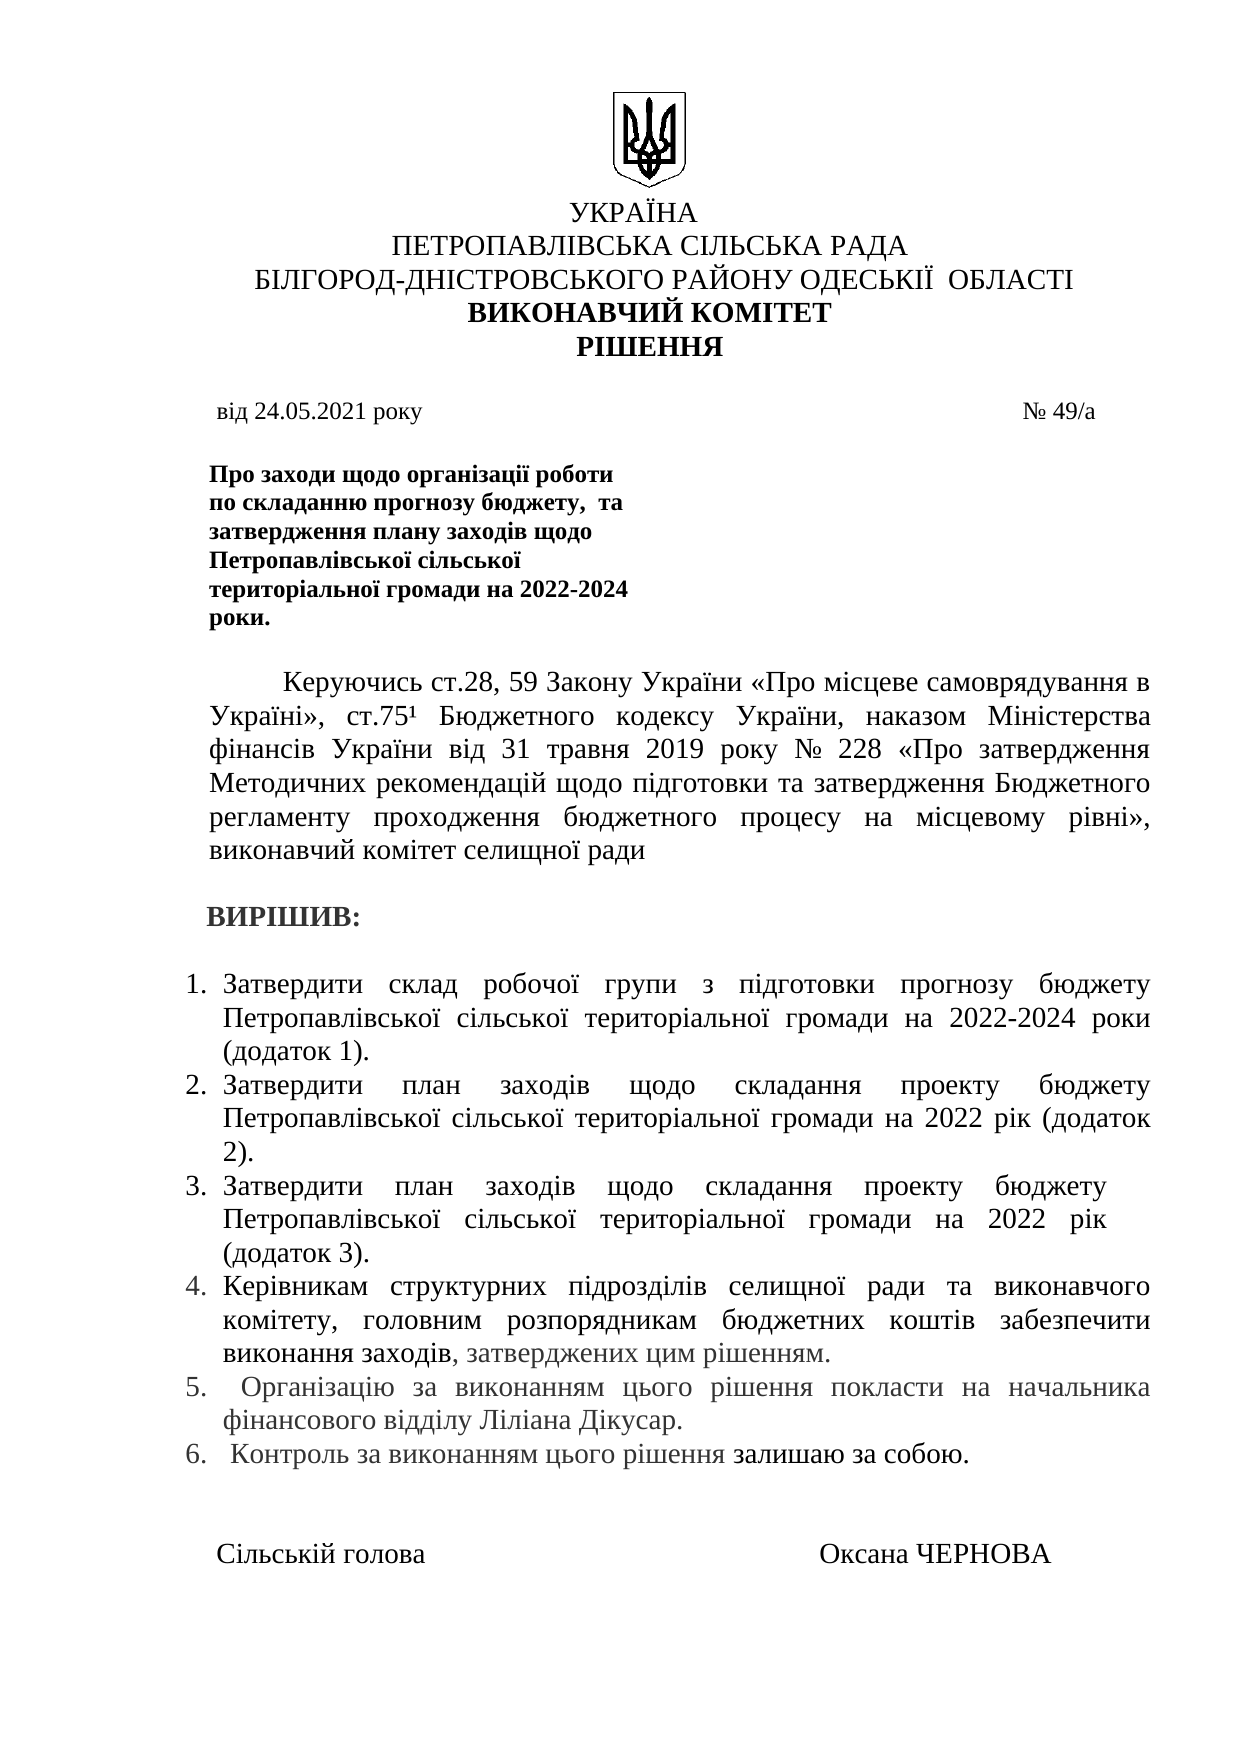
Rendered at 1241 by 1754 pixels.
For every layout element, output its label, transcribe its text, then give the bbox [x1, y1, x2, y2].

list Контроль за виконанням цього рішення залишаю за собою. [185, 1436, 1151, 1469]
text ВИРІШИВ: [148, 900, 1151, 933]
text Про заходи щодо організації роботи по складанню прогнозу бюджету, та затвердження плану заходів щодо Петропавлівської сільської територіальної громади на 2022-2024 роки. [209, 459, 634, 631]
list Затвердити склад робочої групи з підготовки прогнозу бюджету Петропавлівської сільської територіальної громади на 2022-2024 роки (додаток 1). [185, 966, 1151, 1067]
text ВИКОНАВЧИЙ КОМІТЕТ [148, 295, 1152, 329]
text Сільській голова Оксана ЧЕРНОВА [216, 1536, 1152, 1569]
text Керуючись ст.28, 59 Закону України «Про місцеве самоврядування в Україні», ст.75¹ Бюджетного кодексу України, наказом Міністерства фінансів України від 31 травня 2019 року № 228 «Про затвердження Методичних рекомендацій щодо підготовки та затвердження Бюджетного регламенту проходження бюджетного процесу на місцевому рівні», виконавчий комітет селищної ради [209, 664, 1151, 866]
text РІШЕННЯ [148, 329, 1152, 362]
list Затвердити план заходів щодо складання проекту бюджету Петропавлівської сільської територіальної громади на 2022 рік (додаток 2). [185, 1067, 1151, 1168]
picture [606, 88, 693, 195]
text УКРАЇНА [148, 195, 1152, 228]
text від 24.05.2021 року № 49/а [148, 396, 1152, 425]
text БІЛГОРОД-ДНІСТРОВСЬКОГО РАЙОНУ ОДЕСЬКІЇ ОБЛАСТІ [148, 262, 1152, 295]
list Організацію за виконанням цього рішення покласти на начальника фінансового відділу Ліліана Дікусар. [185, 1369, 1151, 1436]
text ПЕТРОПАВЛІВСЬКА СІЛЬСЬКА РАДА [148, 228, 1152, 262]
list Керівникам структурних підрозділів селищної ради та виконавчого комітету, головним розпорядникам бюджетних коштів забезпечити виконання заходів, затверджених цим рішенням. [185, 1268, 1151, 1369]
list Затвердити план заходів щодо складання проекту бюджету Петропавлівської сільської територіальної громади на 2022 рік (додаток 3). [185, 1168, 1108, 1268]
